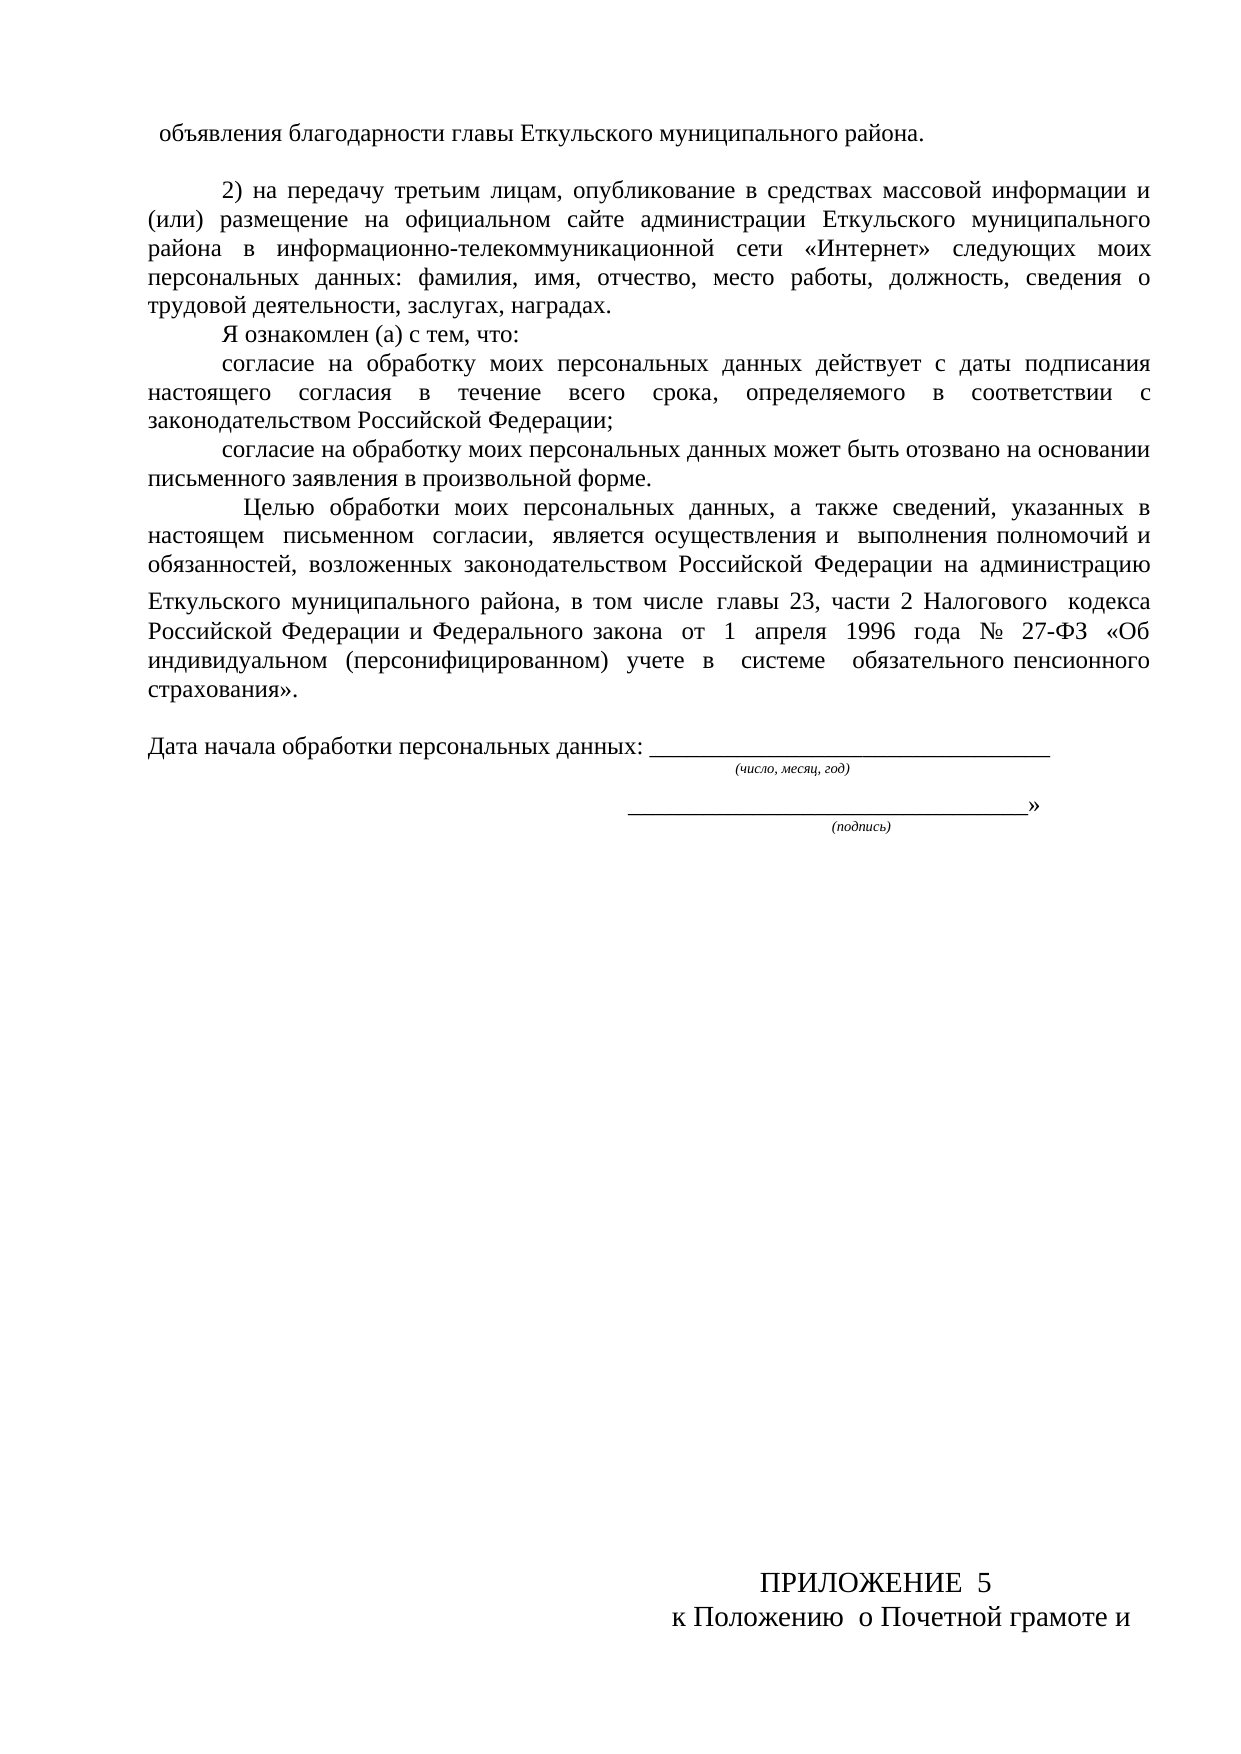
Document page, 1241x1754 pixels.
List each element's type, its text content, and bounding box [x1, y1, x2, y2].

text к Положению о Почетной грамоте и [148, 1599, 1152, 1632]
text 2) на передачу третьим лицам, опубликование в средствах массовой информации и (или) размещение на официальном сайте администрации Еткульского муниципального района в информационно-телекоммуникационной сети «Интернет» следующих моих персональных данных: фамилия, имя, отчество, место работы, должность, сведения о трудовой деятельности, заслугах, наградах. [148, 176, 1152, 319]
text согласие на обработку моих персональных данных действует с даты подписания настоящего согласия в течение всего срока, определяемого в соответствии с законодательством Российской Федерации; [148, 348, 1152, 434]
text ПРИЛОЖЕНИЕ 5 [148, 1565, 1152, 1599]
text согласие на обработку моих персональных данных может быть отозвано на основании письменного заявления в произвольной форме. [148, 434, 1152, 492]
text Я ознакомлен (а) с тем, что: [148, 319, 1152, 348]
text Дата начала обработки персональных данных: ________________________________ [148, 731, 1152, 760]
text (подпись) [148, 818, 1152, 846]
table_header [148, 118, 1152, 176]
text ________________________________» [148, 789, 1152, 818]
text (число, месяц, год) [148, 760, 1152, 789]
text Целью обработки моих персональных данных, а также сведений, указанных в настоящем письменном согласии, является осуществления и выполнения полномочий и обязанностей, возложенных законодательством Российской Федерации на администрацию Еткульского муниципального района, в том числе главы 23, части 2 Налогового кодекса Российской Федерации и Федерального закона от 1 апреля 1996 года № 27-ФЗ «Об индивидуальном (персонифицированном) учете в системе обязательного пенсионного страхования». [148, 492, 1152, 703]
